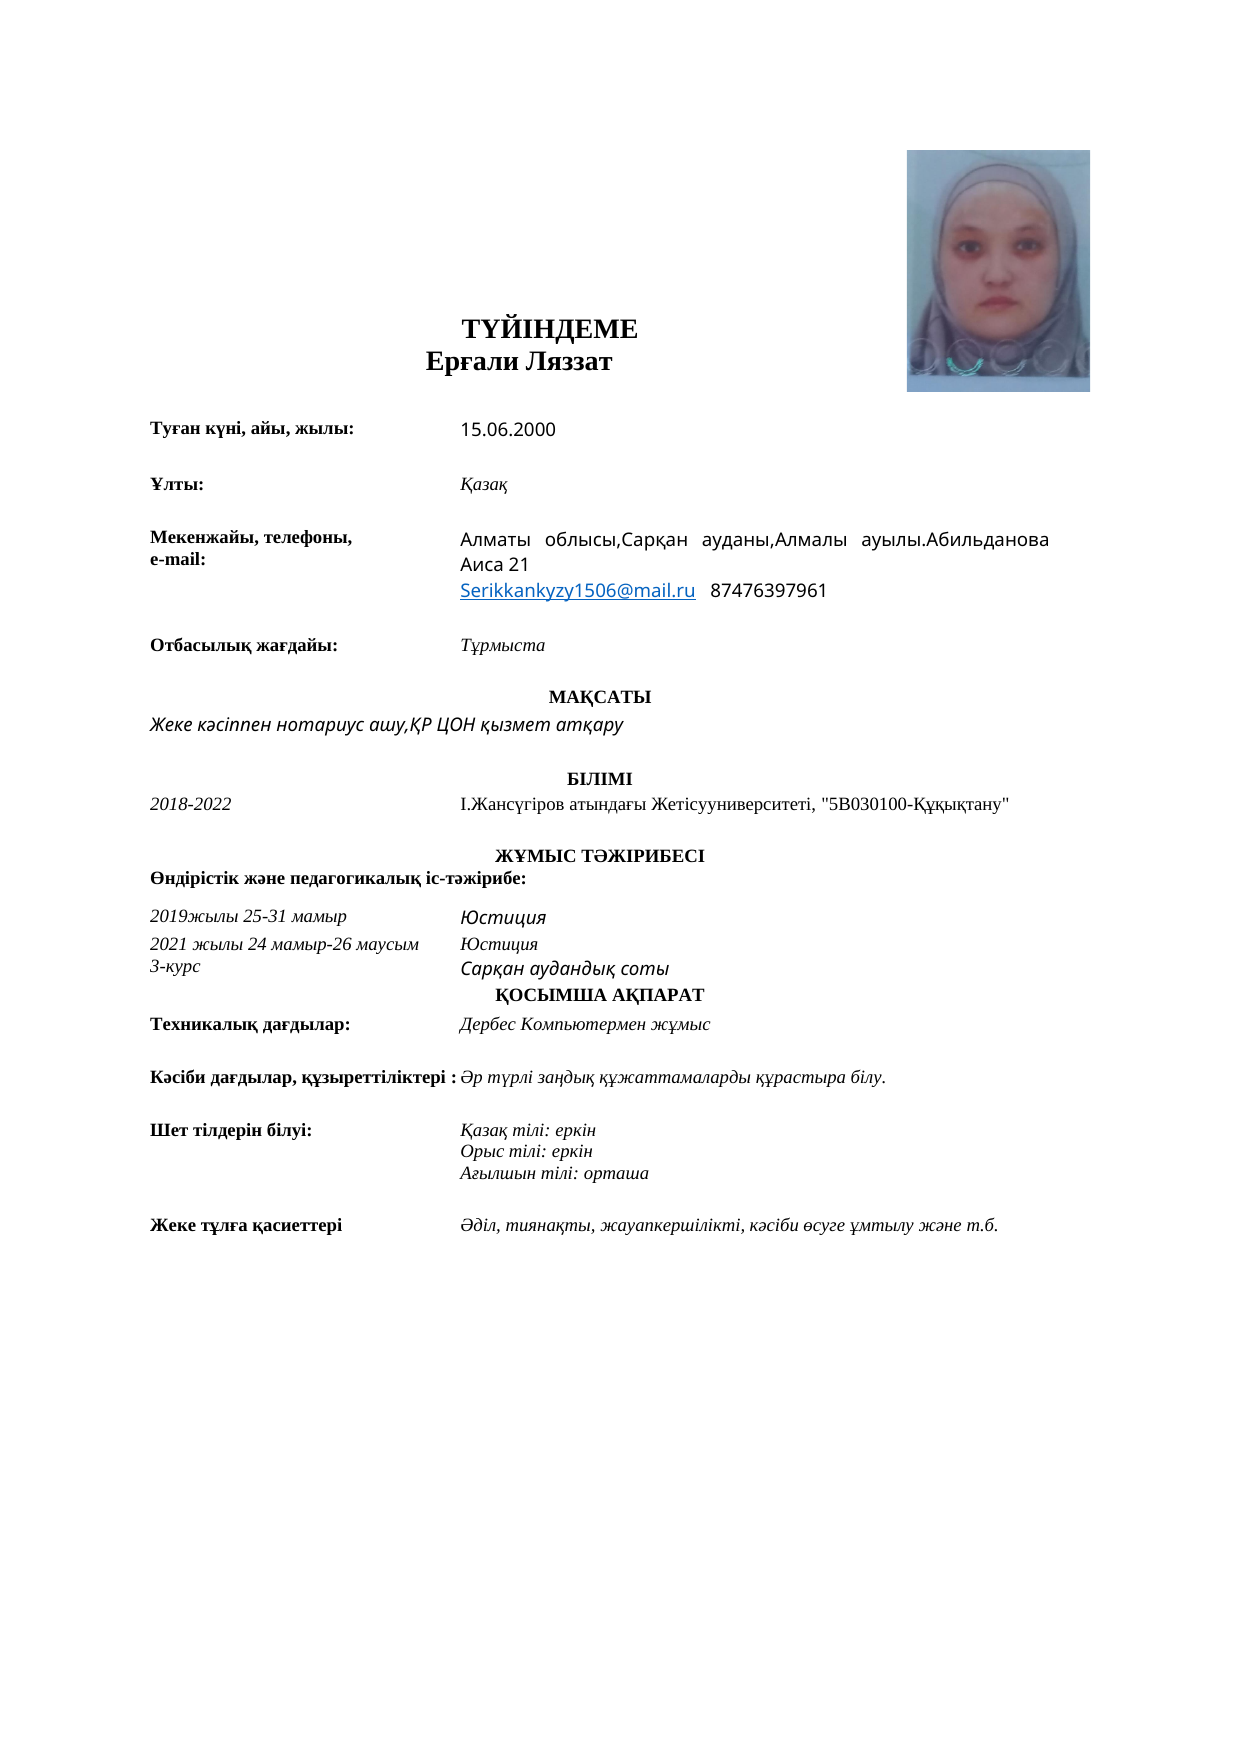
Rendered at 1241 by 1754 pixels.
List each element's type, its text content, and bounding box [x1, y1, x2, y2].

table_header Туған күні, айы, жылы: [149, 415, 458, 472]
table_cell Жеке тұлға қасиеттері [149, 1213, 458, 1238]
table_cell Тұрмыста [459, 632, 1051, 685]
text ТҮЙІНДЕМЕ [150, 312, 906, 344]
table_cell Юстиция [459, 903, 1051, 932]
table_cell Алматы облысы,Сарқан ауданы,Алмалы ауылы.Абильданова Аиса 21 Serikkankyzy1506@mail.ru 87476397961 [459, 525, 1051, 632]
table_cell Юстиция Сарқан аудандық соты [459, 932, 1051, 982]
table_cell Мекенжайы, телефоны, e-mail: [149, 525, 458, 632]
table_cell Қазақ тілі: еркін Орыс тілі: еркін Ағылшын тілі: орташа [459, 1117, 1051, 1213]
table_cell Техникалық дағдылар: [149, 1012, 458, 1064]
table_cell Дербес Компьютермен жұмыс [459, 1012, 1051, 1064]
table_cell 2018-2022 [149, 791, 458, 844]
table_cell Ұлты: [149, 472, 458, 524]
table_cell Әр түрлі заңдық құжаттамаларды құрастыра білу. [459, 1064, 1051, 1117]
table_cell Жеке кәсіппен нотариус ашу,ҚР ЦОН қызмет атқару [149, 710, 1051, 766]
table_cell ЖҰМЫС ТӘЖІРИБЕСІ Өндірістік және педагогикалық іс-тәжірибе: [149, 844, 1051, 903]
table_cell І.Жансүгіров атындағы Жетісууниверситеті, "5B030100-Құқықтану" [459, 791, 1051, 844]
table_cell МАҚСАТЫ [149, 685, 1051, 709]
table_cell Әділ, тиянақты, жауапкершілікті, кәсіби өсуге ұмтылу және т.б. [459, 1213, 1051, 1238]
picture [906, 150, 1091, 392]
table_cell 2021 жылы 24 мамыр-26 маусым 3-курс [149, 932, 458, 982]
text Ерғали Ляззат [150, 344, 906, 377]
table_cell 2019жылы 25-31 мамыр [149, 903, 458, 932]
table_cell Отбасылық жағдайы: [149, 632, 458, 685]
table_cell Қазақ [459, 472, 1051, 524]
table_header 15.06.2000 [459, 415, 1051, 472]
table_cell Кәсіби дағдылар, құзыреттіліктері : [149, 1064, 458, 1117]
table_cell БІЛІМІ [149, 766, 1051, 791]
table_cell ҚОСЫМША АҚПАРАТ [149, 982, 1051, 1012]
table_cell Шет тілдерін білуі: [149, 1117, 458, 1213]
